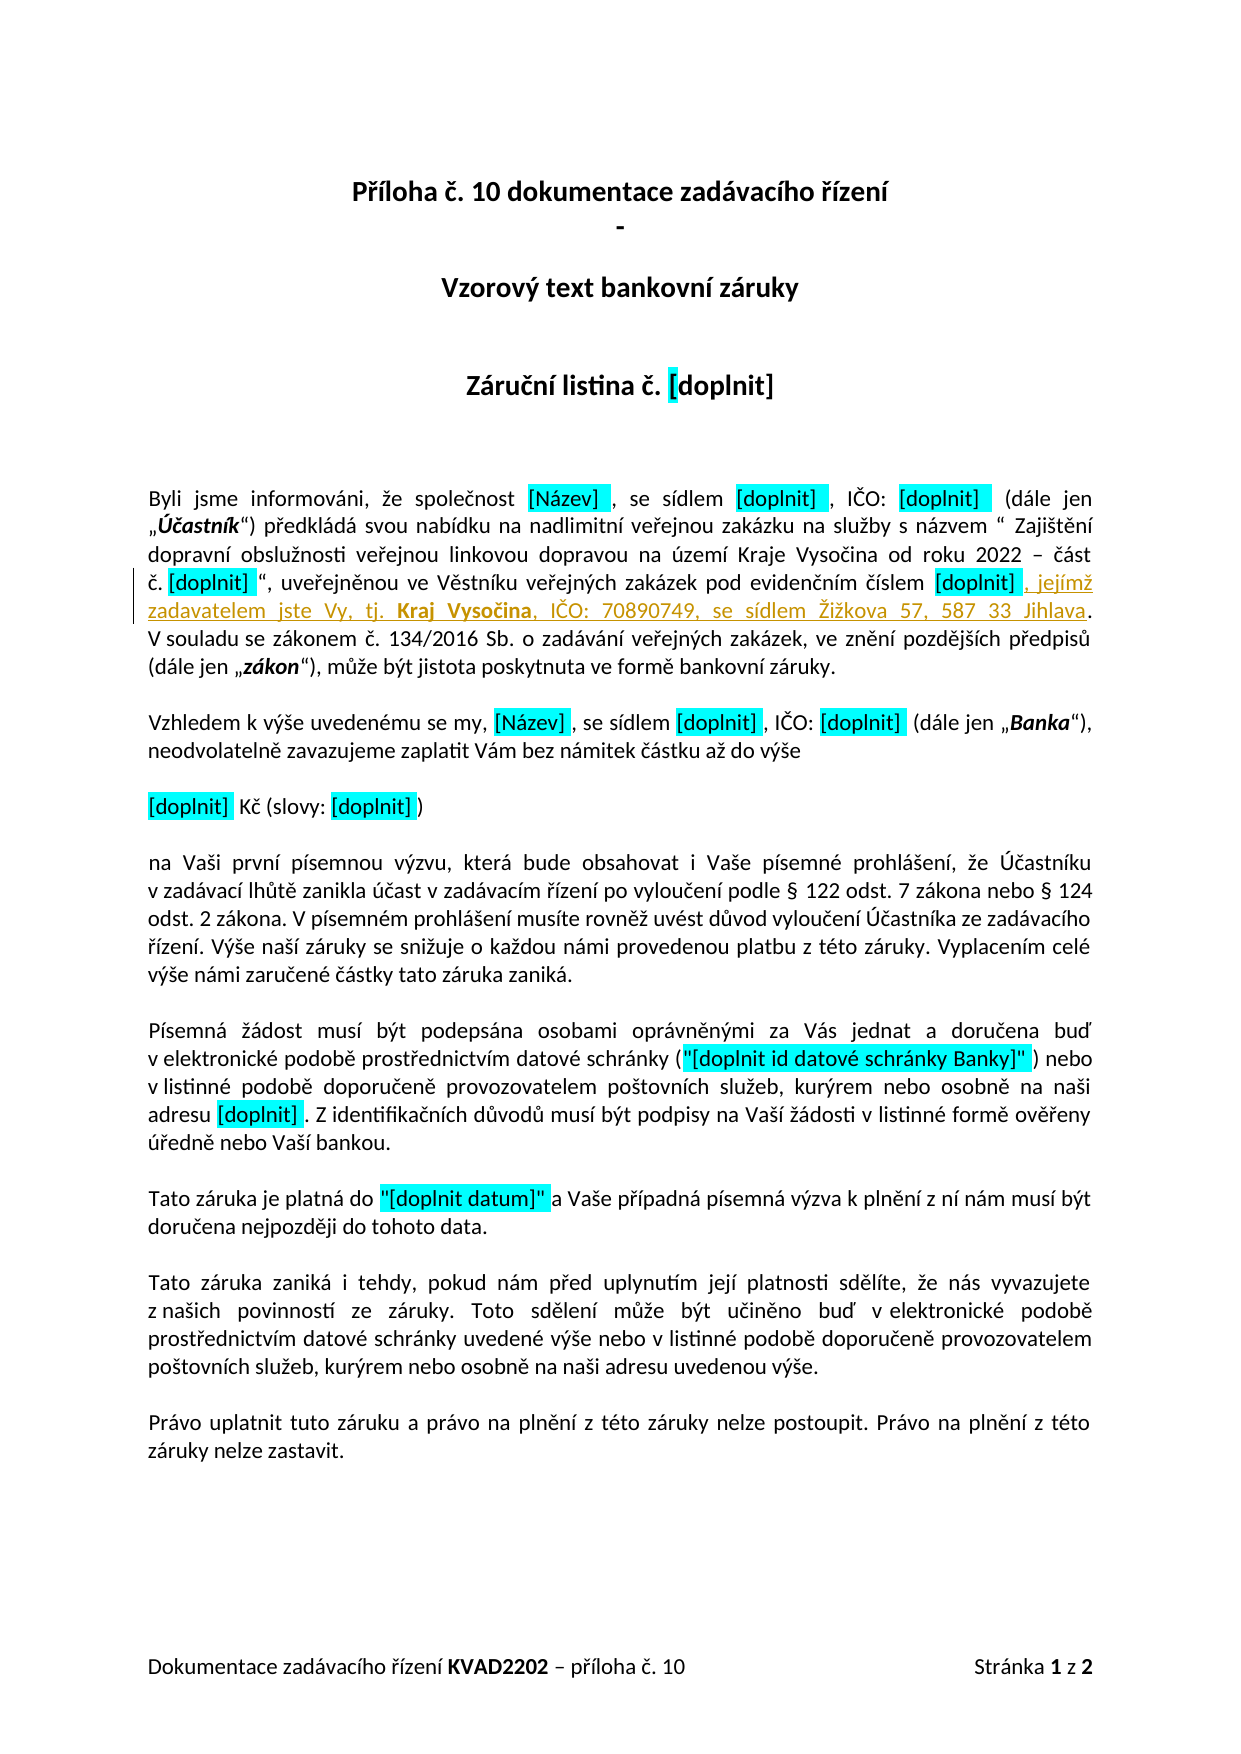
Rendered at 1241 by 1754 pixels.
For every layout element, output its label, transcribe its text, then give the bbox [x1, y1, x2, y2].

text Záruční listina č. [148, 367, 668, 403]
text Vzhledem k výše uvedenému se my, , se sídlem , IČO: (dále jen „Banka“), neodvolatelně zavazujeme zaplatit Vám bez námitek částku až do výše [148, 708, 1093, 764]
text Byli jsme informováni, že společnost , se sídlem , IČO: (dále jen „Účastník“) předkládá svou nabídku na nadlimitní veřejnou zakázku na služby s názvem “ Zajištění dopravní obslužnosti veřejnou linkovou dopravou na území Kraje Vysočina od roku 2022 – část č. “, uveřejněnou ve Věstníku veřejných zakázek pod evidenčním číslem . V souladu se zákonem č. 134/2016 Sb. o zadávání veřejných zakázek, ve znění pozdějších předpisů (dále jen „zákon“), může být jistota poskytnuta ve formě bankovní záruky. [148, 484, 1093, 680]
text Kč (slovy: ) [234, 792, 331, 820]
text - [148, 208, 1093, 244]
text Kč (slovy: ) [417, 792, 1093, 820]
text Záruční listina č. [678, 367, 1093, 403]
text Vzorový text bankovní záruky [148, 269, 1093, 304]
text Tato záruka je platná do a Vaše případná písemná výzva k plnění z ní nám musí být doručena nejpozději do tohoto data. [148, 1184, 1093, 1240]
text Tato záruka zaniká i tehdy, pokud nám před uplynutím její platnosti sdělíte, že nás vyvazujete z našich povinností ze záruky. Toto sdělení může být učiněno buď v elektronické podobě prostřednictvím datové schránky uvedené výše nebo v listinné podobě doporučeně provozovatelem poštovních služeb, kurýrem nebo osobně na naši adresu uvedenou výše. [148, 1268, 1093, 1380]
text na Vaši první písemnou výzvu, která bude obsahovat i Vaše písemné prohlášení, že Účastníku v zadávací lhůtě zanikla účast v zadávacím řízení po vyloučení podle § 122 odst. 7 zákona nebo § 124 odst. 2 zákona. V písemném prohlášení musíte rovněž uvést důvod vyloučení Účastníka ze zadávacího řízení. Výše naší záruky se snižuje o každou námi provedenou platbu z této záruky. Vyplacením celé výše námi zaručené částky tato záruka zaniká. [148, 848, 1093, 988]
text Právo uplatnit tuto záruku a právo na plnění z této záruky nelze postoupit. Právo na plnění z této záruky nelze zastavit. [148, 1408, 1093, 1464]
text Písemná žádost musí být podepsána osobami oprávněnými za Vás jednat a doručena buď v elektronické podobě prostřednictvím datové schránky () nebo v listinné podobě doporučeně provozovatelem poštovních služeb, kurýrem nebo osobně na naši adresu . Z identifikačních důvodů musí být podpisy na Vaší žádosti v listinné formě ověřeny úředně nebo Vaší bankou. [148, 1016, 1093, 1156]
text Příloha č. 10 dokumentace zadávacího řízení [148, 173, 1093, 208]
